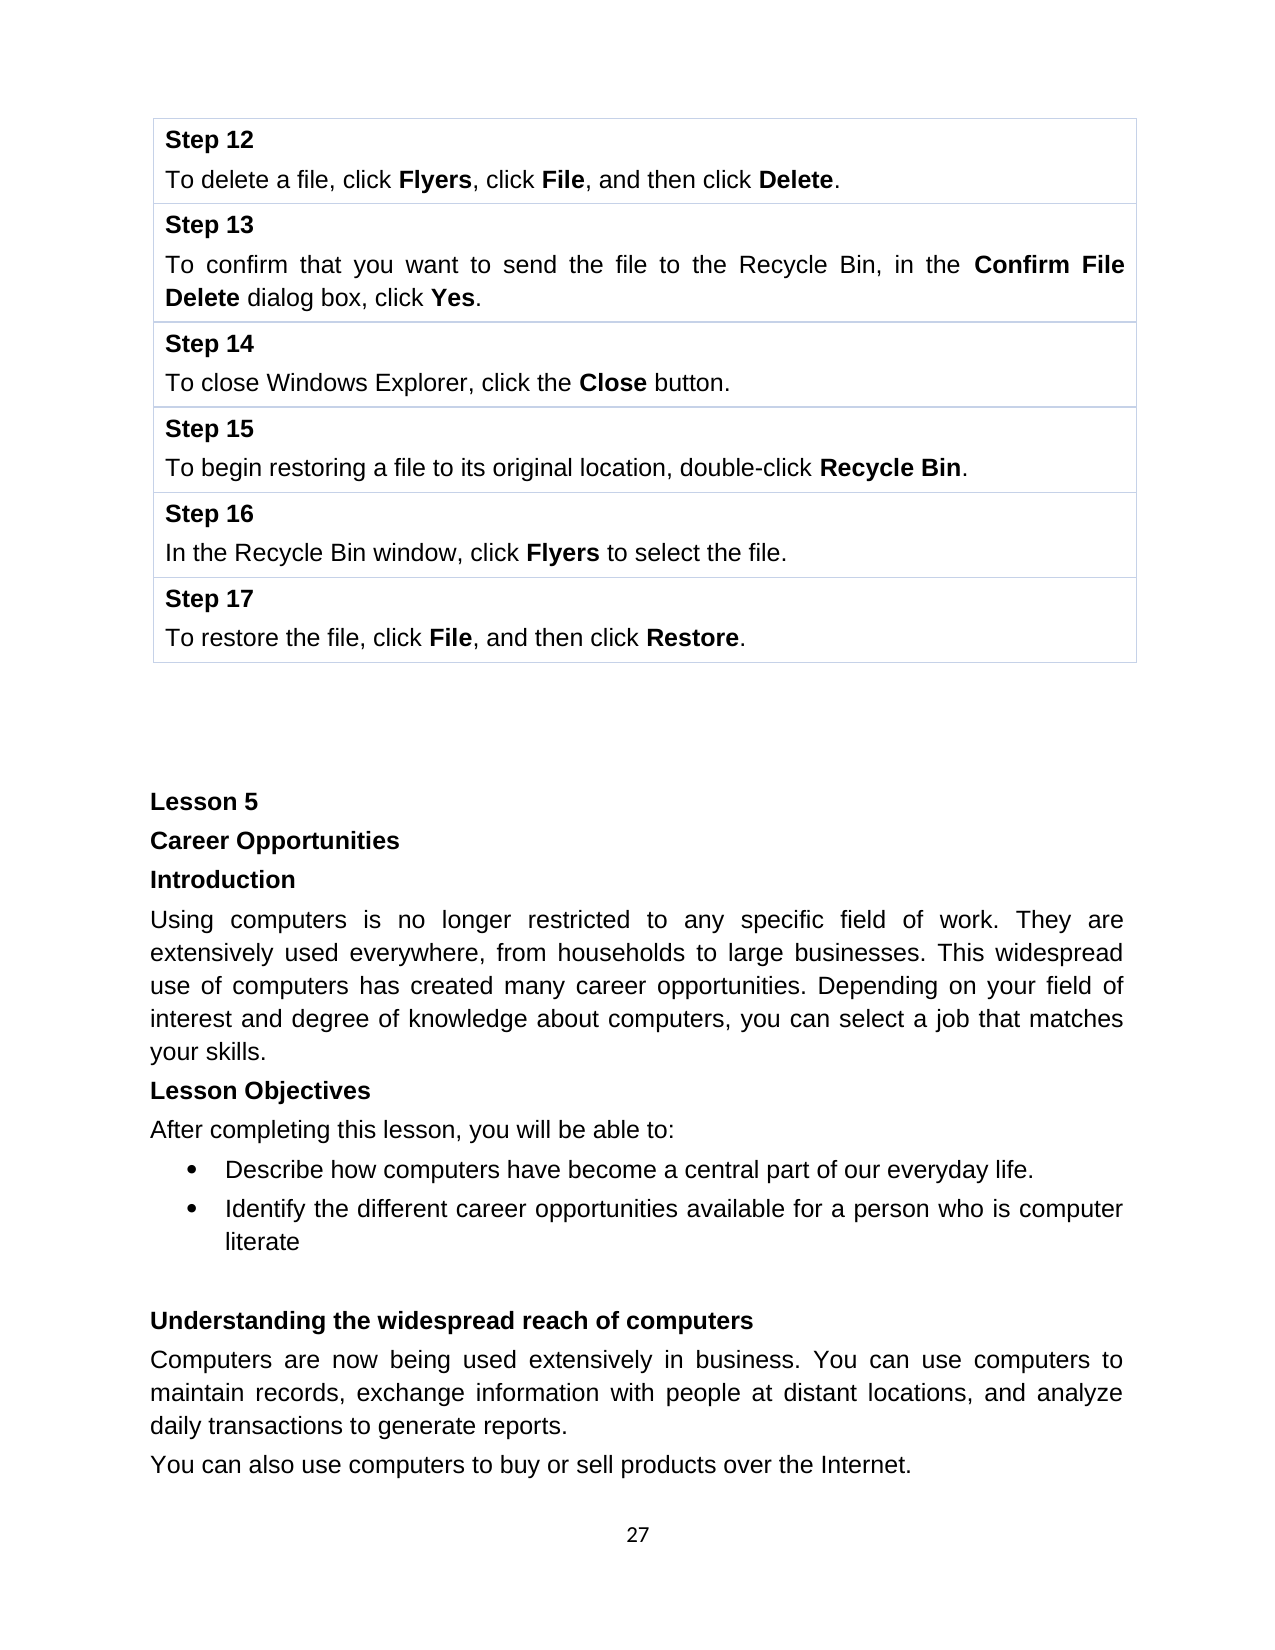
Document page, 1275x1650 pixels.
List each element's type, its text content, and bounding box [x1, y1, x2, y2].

text Computers are now being used extensively in business. You can use computers to maintain records, exchange information with people at distant locations, and analyze daily transactions to generate reports. [150, 1345, 1125, 1440]
text Understanding the widespread reach of computers [150, 1306, 1125, 1334]
text You can also use computers to buy or sell products over the Internet. [150, 1450, 1125, 1479]
text Lesson Objectives [150, 1076, 1125, 1105]
text After completing this lesson, you will be able to: [150, 1115, 1125, 1144]
table_cell Step 14 To close Windows Explorer, click the Close button. [154, 323, 1136, 406]
text Using computers is no longer restricted to any specific field of work. They are extensively used everywhere, from households to large businesses. This widespread use of computers has created many career opportunities. Depending on your field of interest and degree of knowledge about computers, you can select a job that matches your skills. [150, 905, 1125, 1066]
list Describe how computers have become a central part of our everyday life. [187, 1154, 1125, 1183]
table_cell Step 17 To restore the file, click File, and then click Restore. [154, 578, 1136, 662]
text Introduction [150, 865, 1125, 894]
text Career Opportunities [150, 826, 1125, 855]
text Lesson 5 [150, 787, 1125, 816]
list Identify the different career opportunities available for a person who is computer literate [187, 1194, 1125, 1256]
table_cell Step 13 To confirm that you want to send the file to the Recycle Bin, in the Confirm File Delete dialog box, click Yes. [154, 204, 1136, 321]
table_cell Step 16 In the Recycle Bin window, click Flyers to select the file. [154, 493, 1136, 577]
table_cell Step 15 To begin restoring a file to its original location, double-click Recycle Bin. [154, 408, 1136, 492]
table_cell Step 12 To delete a file, click Flyers, click File, and then click Delete. [154, 119, 1136, 203]
